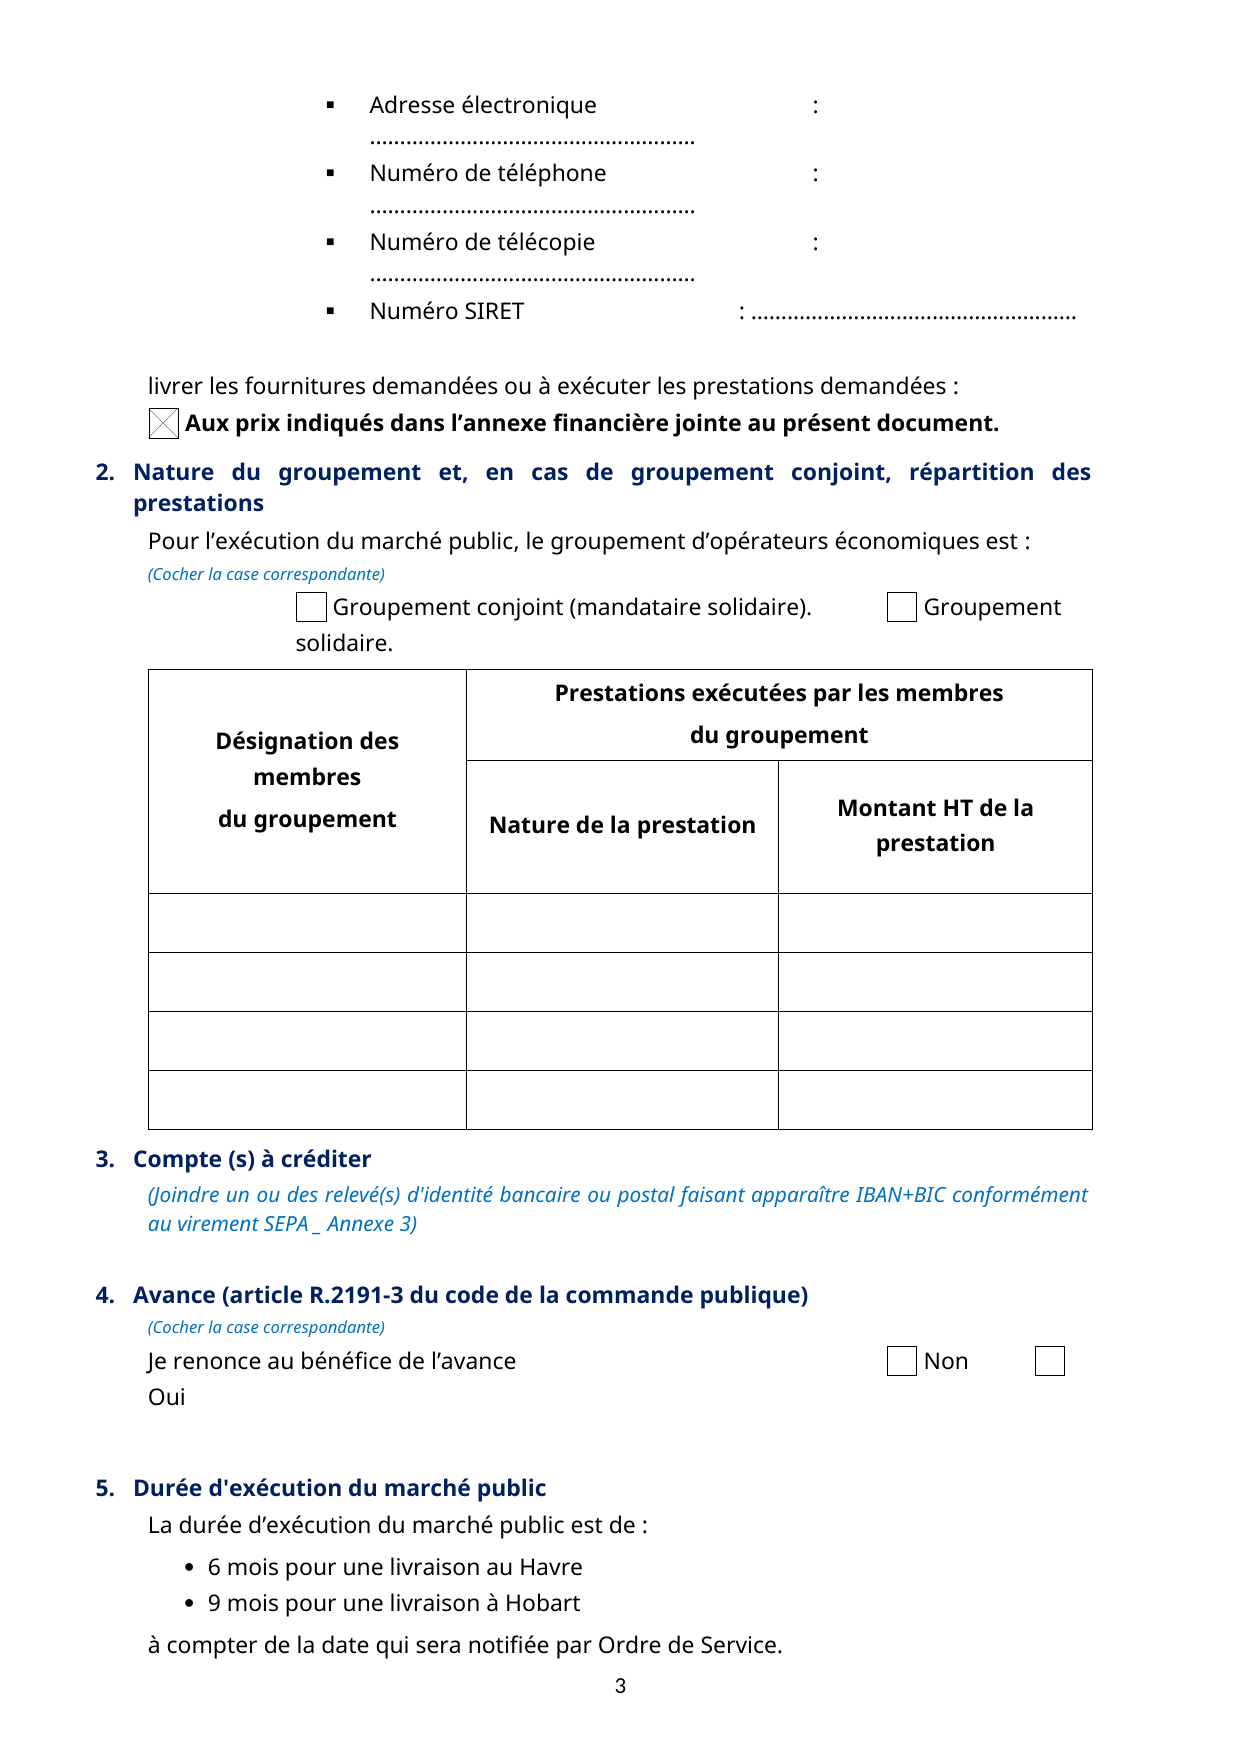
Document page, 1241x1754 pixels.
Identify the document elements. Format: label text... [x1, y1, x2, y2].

table_cell [467, 1071, 778, 1129]
table_cell [467, 1012, 778, 1070]
list 9 mois pour une livraison à Hobart [185, 1587, 1092, 1618]
subtitle Avance (article R.2191-3 du code de la commande publique) [95, 1279, 1092, 1310]
table_cell [467, 894, 778, 952]
subtitle Durée d'exécution du marché public [95, 1472, 1092, 1503]
table_cell [149, 1012, 466, 1070]
text Groupement conjoint (mandataire solidaire). Groupement solidaire. [295, 591, 1092, 658]
table_cell [149, 953, 466, 1011]
text (Cocher la case correspondante) [148, 562, 1092, 585]
text (Joindre un ou des relevé(s) d'identité bancaire ou postal faisant apparaître IBAN+BIC conformément au virement SEPA _ Annexe 3) [148, 1180, 1092, 1237]
list 6 mois pour une livraison au Havre [185, 1551, 1092, 1583]
table_cell [149, 1071, 466, 1129]
table_cell [149, 894, 466, 952]
list Numéro de télécopie : ……………………………………………… [325, 226, 1092, 289]
table_cell Montant HT de la prestation [779, 761, 1092, 893]
text Aux prix indiqués dans l’annexe financière jointe au présent document. [148, 407, 1092, 439]
table_header Désignation des membres du groupement [149, 670, 466, 893]
table_cell [779, 1012, 1092, 1070]
table_cell [467, 953, 778, 1011]
list Adresse électronique : ……………………………………………… [325, 89, 1092, 151]
list Numéro de téléphone : ……………………………………………… [325, 157, 1092, 220]
table_cell Nature de la prestation [467, 761, 778, 893]
text à compter de la date qui sera notifiée par Ordre de Service. [148, 1629, 1092, 1661]
table_cell [779, 894, 1092, 952]
text Pour l’exécution du marché public, le groupement d’opérateurs économiques est : [148, 524, 1092, 556]
table_header Prestations exécutées par les membres du groupement [467, 670, 1092, 760]
subtitle Compte (s) à créditer [95, 1143, 1092, 1174]
text livrer les fournitures demandées ou à exécuter les prestations demandées : [148, 370, 1092, 401]
text Je renonce au bénéfice de l’avance Non Oui [148, 1345, 1092, 1412]
text (Cocher la case correspondante) [148, 1316, 1092, 1339]
table_cell [779, 1071, 1092, 1129]
list Numéro SIRET : ……………………………………………… [325, 295, 1092, 326]
text La durée d’exécution du marché public est de : [148, 1509, 1092, 1540]
table_cell [779, 953, 1092, 1011]
subtitle Nature du groupement et, en cas de groupement conjoint, répartition des prestations [95, 456, 1092, 518]
